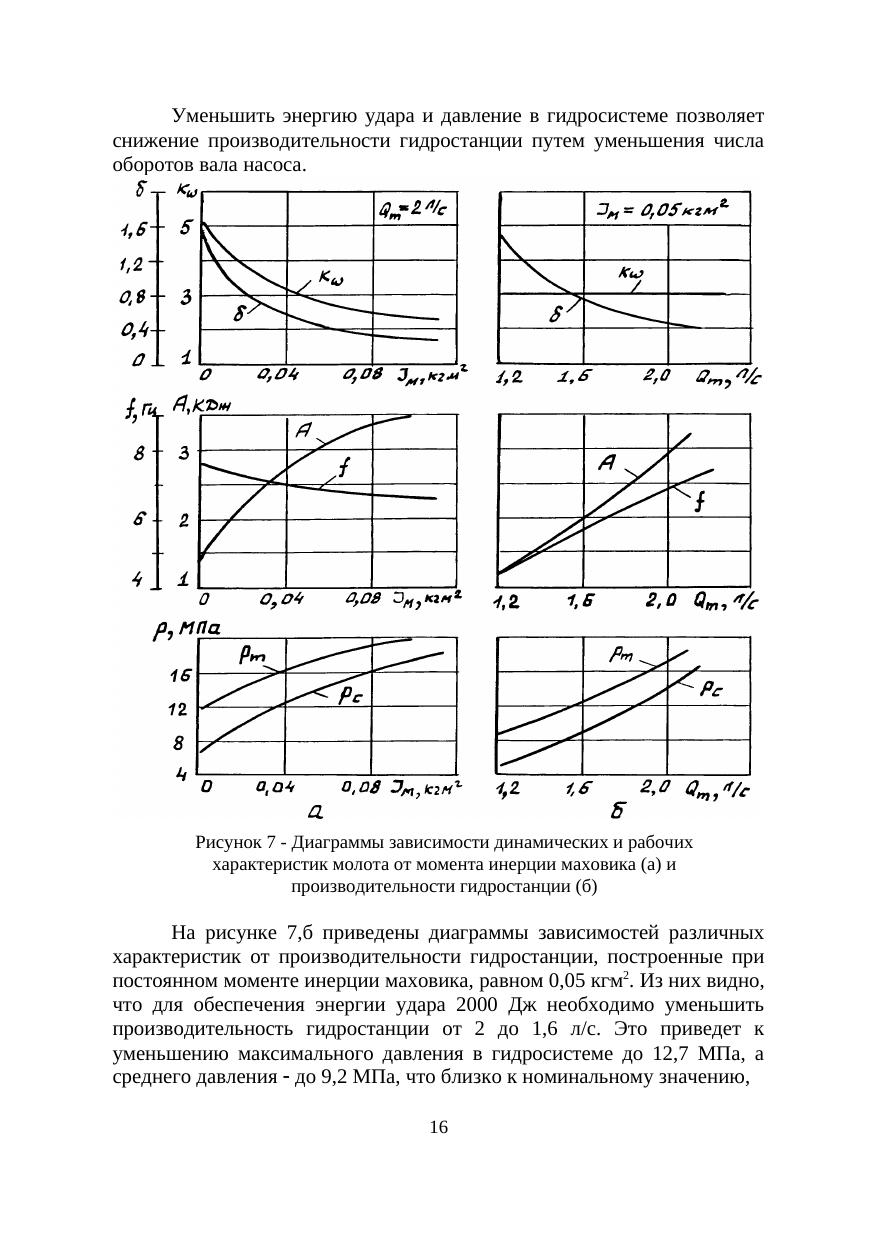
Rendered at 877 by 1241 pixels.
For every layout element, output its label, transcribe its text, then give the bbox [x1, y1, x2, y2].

text На рисунке 7,б приведены диаграммы зависимостей различных характеристик от производительности гидростанции, построенные при постоянном моменте инерции маховика, равном 0,05 кгּм2. Из них видно, что для обеспечения энергии удара 2000 Дж необходимо уменьшить производительность гидростанции от 2 до 1,6 л/с. Это приведет к уменьшению максимального давления в гидросистеме до 12,7 МПа, а среднего давления до 9,2 МПа, что близко к номинальному значению, [112, 920, 765, 1088]
picture [115, 175, 762, 819]
text Рисунок 7 - Диаграммы зависимости динамических и рабочих характеристик молота от момента инерции маховика (а) и производительности гидростанции (б) [171, 831, 717, 896]
text Уменьшить энергию удара и давление в гидросистеме позволяет снижение производительности гидростанции путем уменьшения числа оборотов вала насоса. [112, 103, 765, 176]
